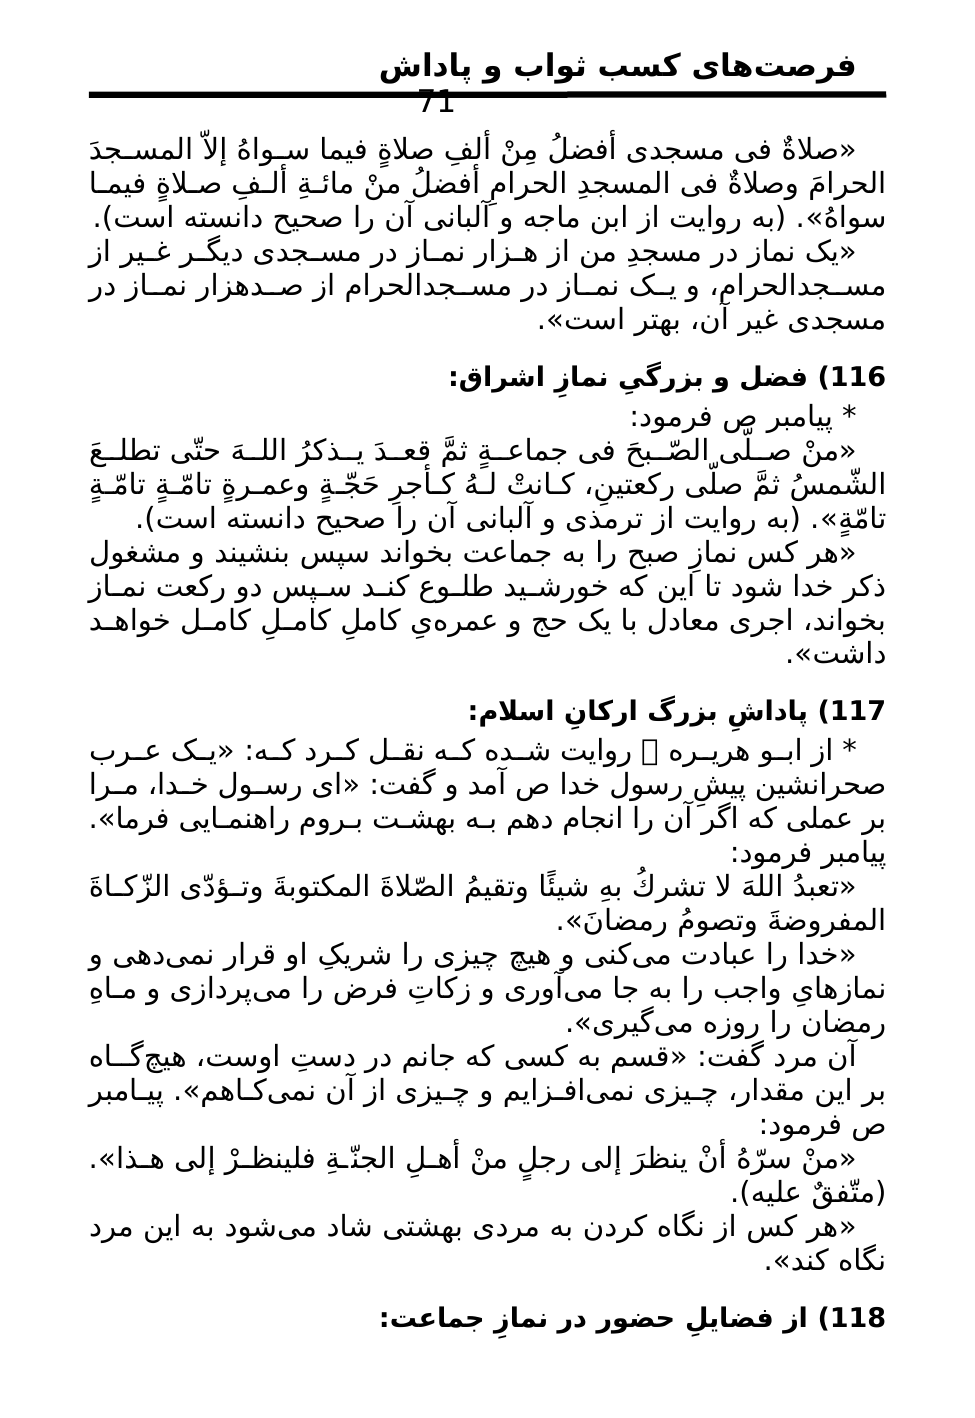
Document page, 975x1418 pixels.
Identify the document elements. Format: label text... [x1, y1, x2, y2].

text 116) فضل و بزرگیِ نمازِ اشراق: [89, 361, 886, 393]
text «هر کس نمازِ صبح را به جماعت بخواند سپس بنشیند و مشغول ذکر خدا شود تا این که خورشید طلوع کند سپس دو رکعت نماز بخواند، اجری معادل با یک حج و عمره‌یِ کاملِ کاملِ کامل خواهد داشت». [89, 535, 886, 671]
text 117) پاداشِ بزرگ ارکانِ اسلام: [89, 696, 886, 727]
text «منْ صلّی الصّبحَ فی جماعةٍ ثمَّ قعدَ یذکرُ اللهَ حتّی تطلعَ الشّمسُ ثمَّ صلّی رکعتینِ، کانتْ لهُ کأجرِ حَجّةٍ وعمرةٍ تامّةٍ تامّةٍ تامّةٍ». (به روایت از ترمذی و آلبانی آن را صحیح دانسته است). [89, 433, 886, 535]
text «صلاةٌ فی مسجدی أفضلُ مِنْ ألفِ صلاةٍ فیما سواهُ إلاّ المسجدَ الحرامَ وصلاةٌ فی المسجدِ الحرامِ أفضلُ منْ مائةِ ألفِ صلاةٍ فیما سواهُ». (به روایت از ابن ماجه و آلبانی آن را صحیح دانسته است). [89, 132, 886, 234]
text «تعبدُ اللهَ لا تشركُ بهِ شیئًا وتقیمُ الصّلاةَ المکتوبةَ وتؤدّی الزّکاةَ المفروضةَ وتصومُ رمضانَ». [89, 869, 886, 937]
text «هر کس از نگاه کردن به مردی بهشتی شاد می‌شود به این مرد نگاه کند». [89, 1209, 886, 1277]
text * پیامبر ص فرمود: [89, 399, 886, 433]
text «یک نماز در مسجدِ من از هزار نماز در مسجدی دیگر غیر از مسجدالحرام، و یک نماز در مسجدالحرام از صدهزار نماز در مسجدی غیر آن، بهتر است». [89, 234, 886, 336]
text آن مرد گفت: «قسم به کسی که جانم در دستِ اوست، هیچ‌گاه بر این مقدار، چیزی نمی‌افزایم و چیزی از آن نمی‌کاهم». پیامبر ص فرمود: [89, 1039, 886, 1141]
text «خدا را عبادت می‌کنی و هیچ چیزی را شریکِ او قرار نمی‌دهی و نمازهایِ واجب را به جا می‌آوری و زکاتِ فرض را می‌پردازی و ماهِ رمضان را روزه می‌گیری». [89, 937, 886, 1039]
text * از ابو هریره روایت شده که نقل کرد که: «یک عرب صحرانشین پیشِ رسول خدا ص آمد و گفت: «ای رسول خدا، مرا بر عملی که اگر آن را انجام دهم به بهشت بروم راهنمایی فرما». پیامبر فرمود: [89, 733, 886, 869]
text 118) از فضایلِ حضور در نمازِ جماعت: [89, 1302, 886, 1333]
text «منْ سرّهُ أنْ ینظرَ إلی رجلٍ منْ أهلِ الجنّةِ فلینظرْ إلی هذا». (متّفقٌ علیه). [89, 1141, 886, 1209]
